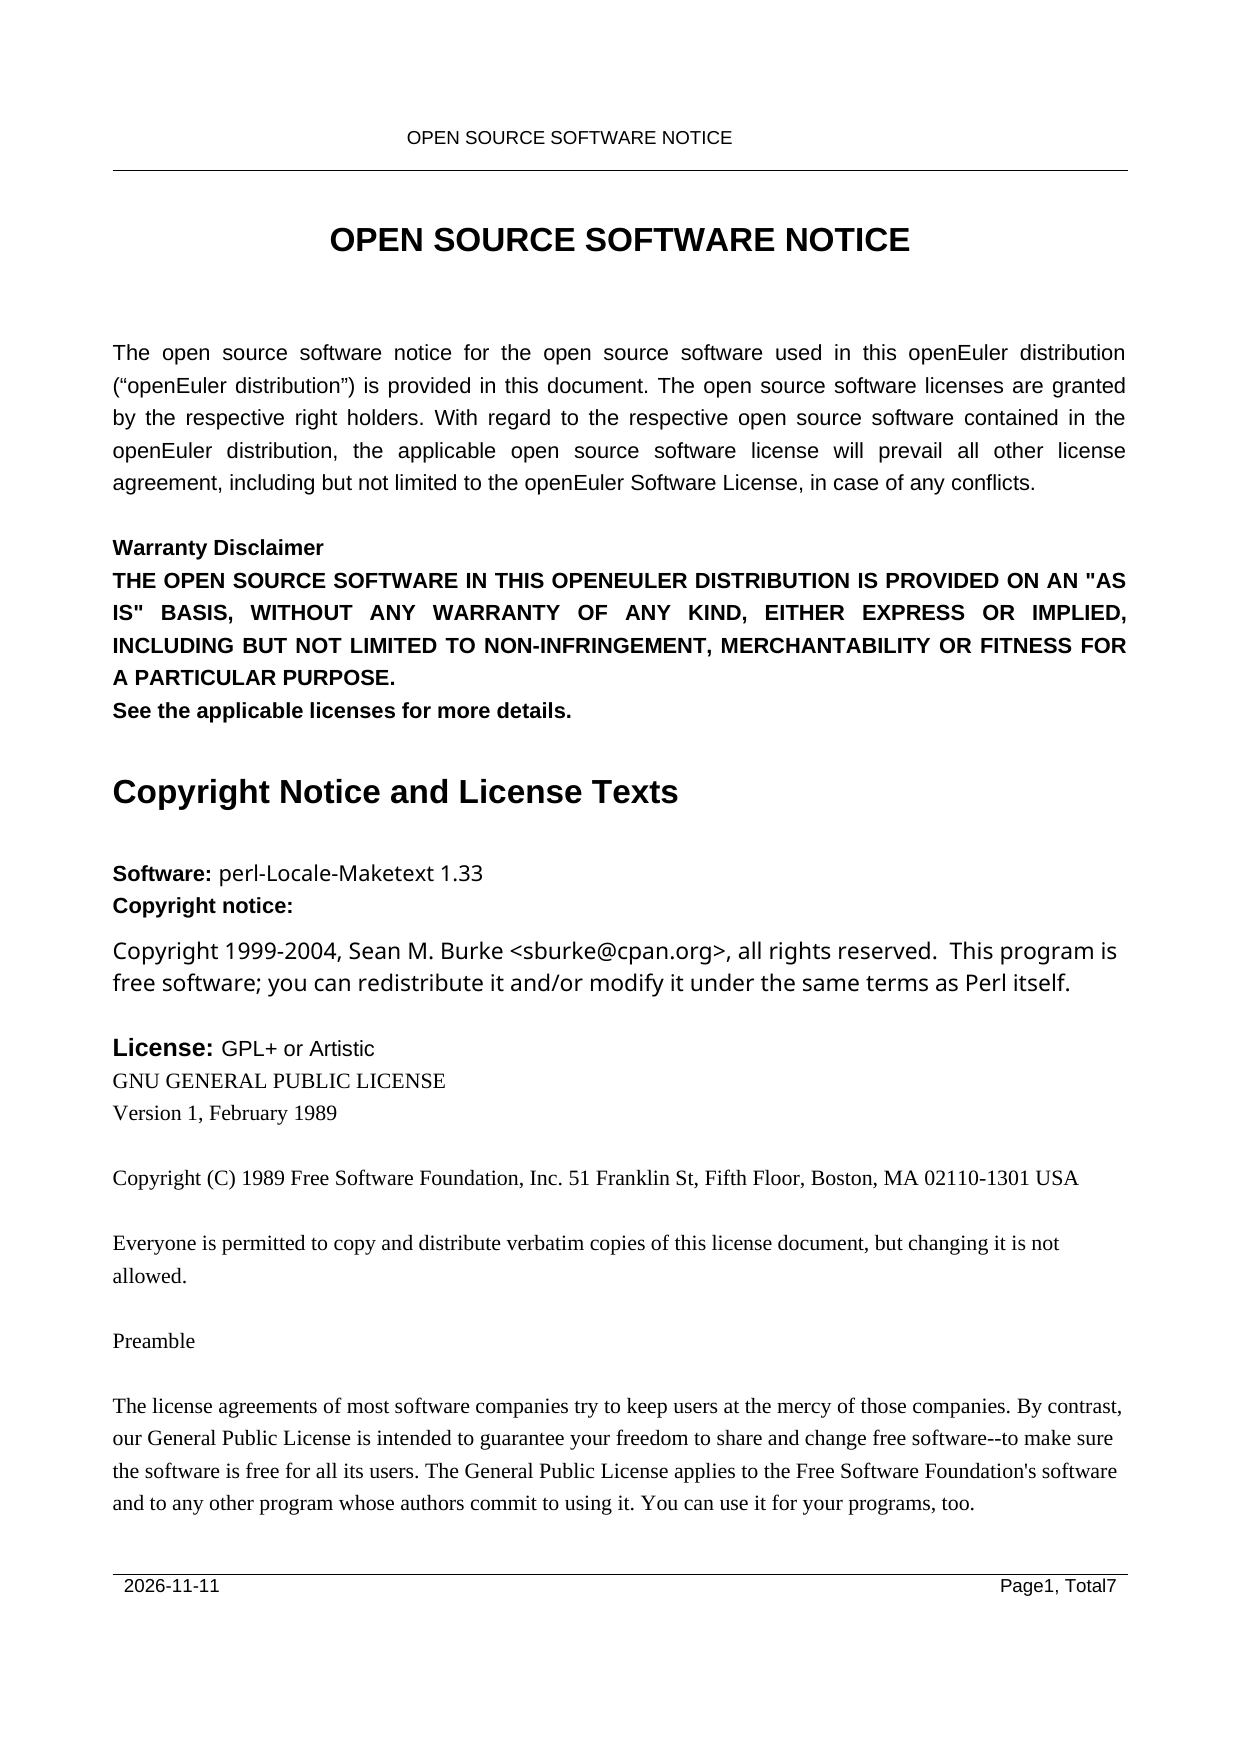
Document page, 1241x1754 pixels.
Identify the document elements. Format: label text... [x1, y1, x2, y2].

text THE OPEN SOURCE SOFTWARE IN THIS OPENEULER DISTRIBUTION IS PROVIDED ON AN "AS IS" BASIS, WITHOUT ANY WARRANTY OF ANY KIND, EITHER EXPRESS OR IMPLIED, INCLUDING BUT NOT LIMITED TO NON-INFRINGEMENT, MERCHANTABILITY OR FITNESS FOR A PARTICULAR PURPOSE. See the applicable licenses for more details. [112, 564, 1128, 726]
text Copyright Notice and License Texts [112, 759, 1128, 824]
text The open source software notice for the open source software used in this openEuler distribution (“openEuler distribution”) is provided in this document. The open source software licenses are granted by the respective right holders. With regard to the respective open source software contained in the openEuler distribution, the applicable open source software license will prevail all other license agreement, including but not limited to the openEuler Software License, in case of any conflicts. [112, 336, 1128, 499]
title Software: perl-Locale-Maketext 1.33 [112, 856, 1128, 889]
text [112, 1064, 1128, 1519]
text Copyright 1999-2004, Sean M. Burke <sburke@cpan.org>, all rights reserved. This program is free software; you can redistribute it and/or modify it under the same terms as Perl itself. [112, 934, 1128, 1031]
text License: GPL+ or Artistic [112, 1031, 1128, 1064]
text Warranty Disclaimer [112, 531, 1128, 564]
text OPEN SOURCE SOFTWARE NOTICE [112, 206, 1128, 271]
text Copyright notice: [112, 889, 1128, 921]
